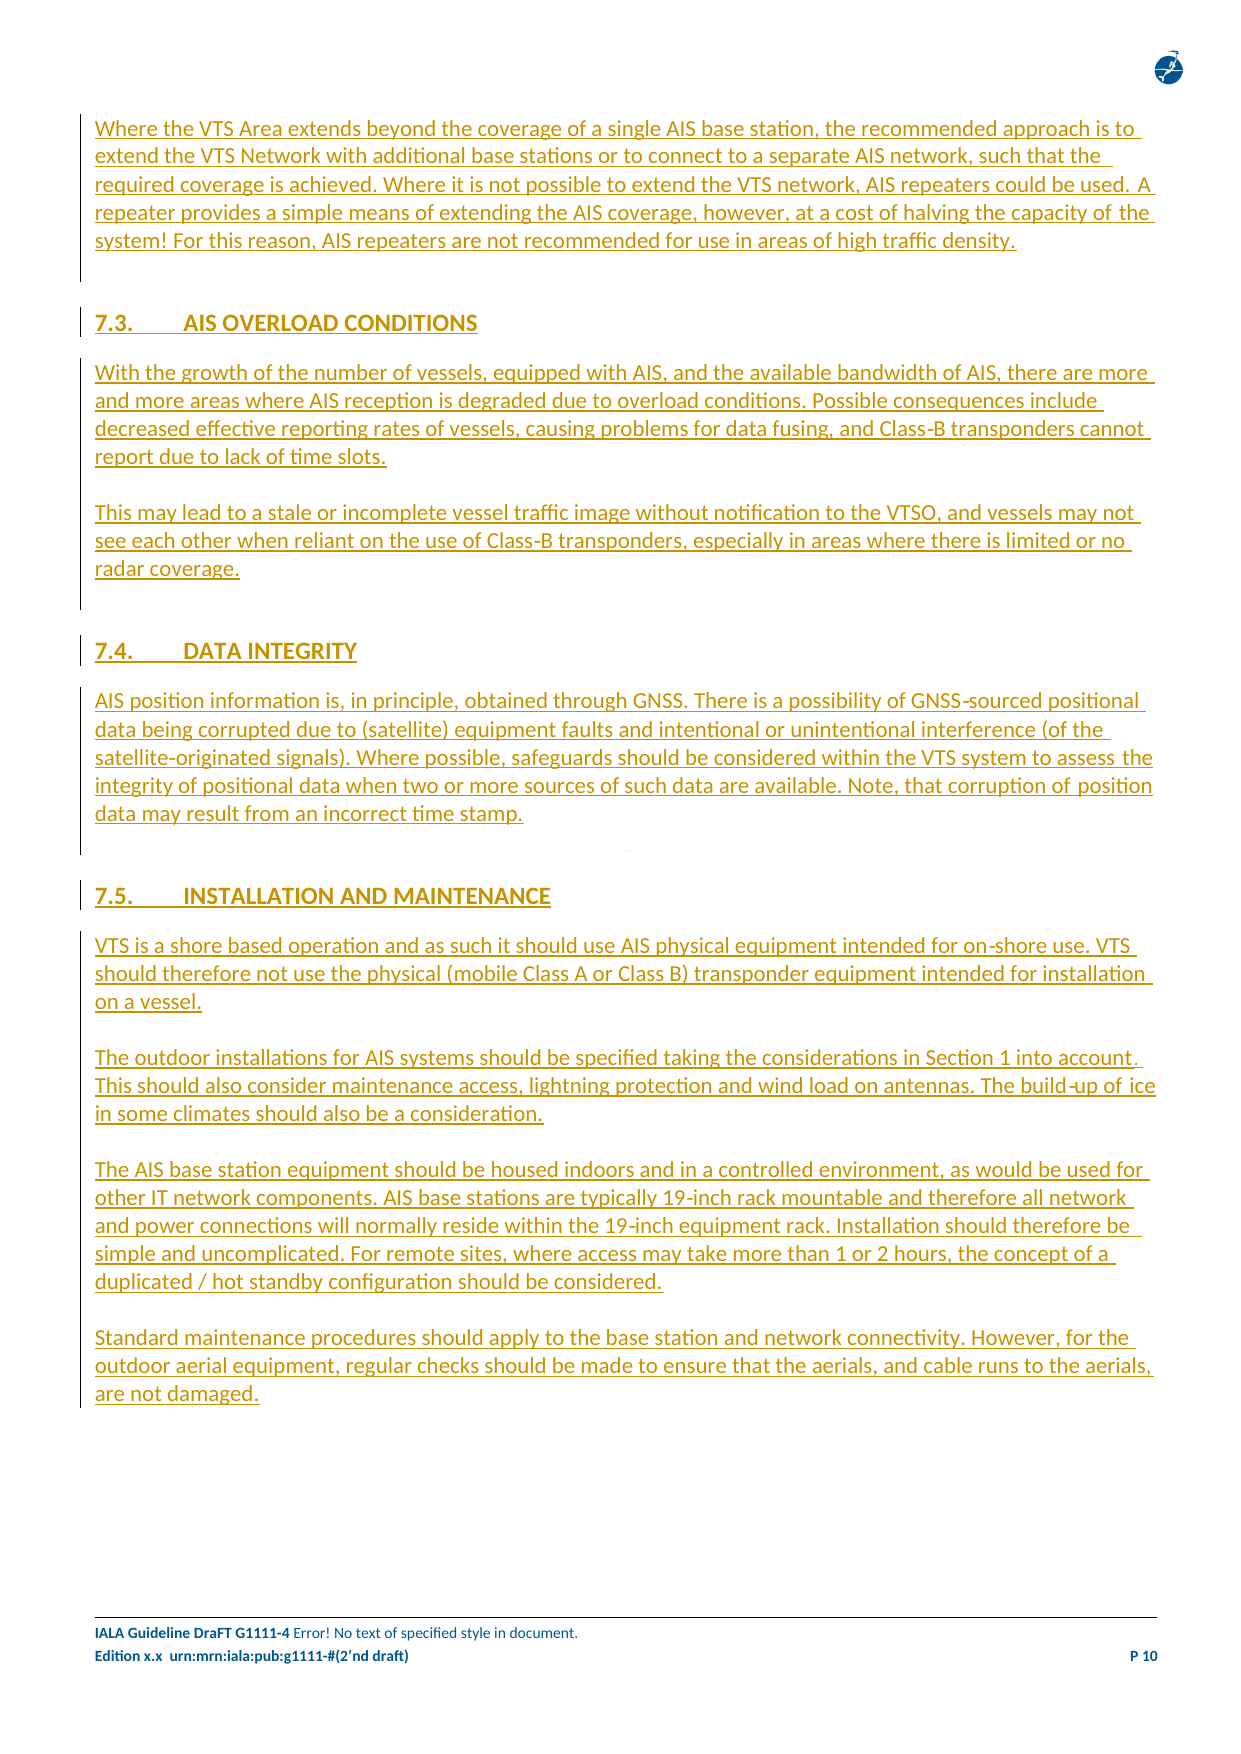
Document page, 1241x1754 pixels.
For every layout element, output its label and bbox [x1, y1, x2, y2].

picture [1123, 0, 1241, 119]
